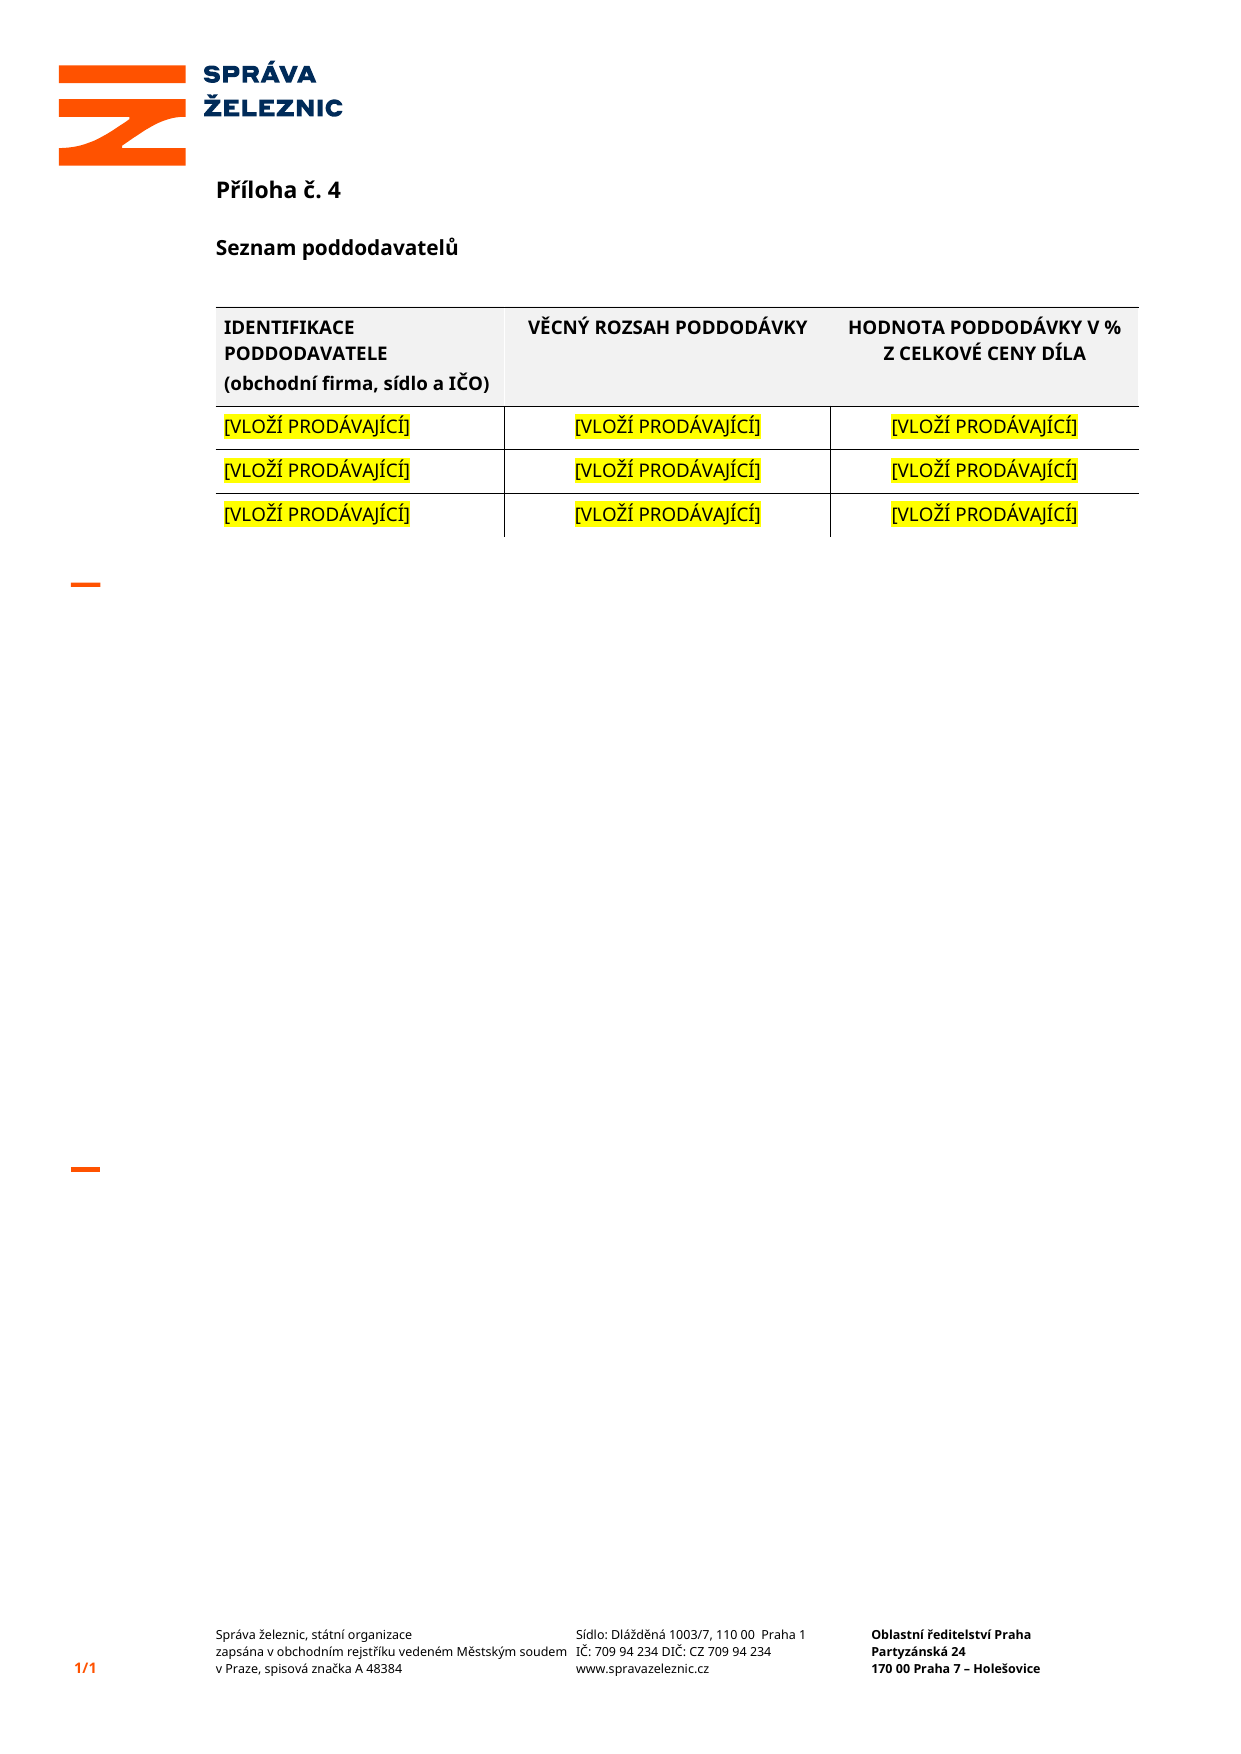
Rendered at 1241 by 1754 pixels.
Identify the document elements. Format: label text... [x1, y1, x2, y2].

table_cell [VLOŽÍ PRODÁVAJÍCÍ] [216, 494, 504, 537]
table_cell [VLOŽÍ PRODÁVAJÍCÍ] [831, 407, 1138, 449]
table_cell [VLOŽÍ PRODÁVAJÍCÍ] [505, 450, 830, 493]
table_header VĚCNÝ ROZSAH PODDODÁVKY [505, 308, 831, 406]
table_cell [VLOŽÍ PRODÁVAJÍCÍ] [216, 450, 504, 493]
text Příloha č. 4 [216, 174, 1122, 205]
table_cell [VLOŽÍ PRODÁVAJÍCÍ] [831, 450, 1138, 493]
table_cell [VLOŽÍ PRODÁVAJÍCÍ] [831, 494, 1138, 537]
table_cell [VLOŽÍ PRODÁVAJÍCÍ] [505, 494, 830, 537]
text Seznam poddodavatelů [216, 233, 1122, 261]
table_header IDENTIFIKACE PODDODAVATELE (obchodní firma, sídlo a IČO) [216, 308, 504, 406]
table_cell [VLOŽÍ PRODÁVAJÍCÍ] [216, 407, 504, 449]
table_header HODNOTA PODDODÁVKY V % Z CELKOVÉ CENY DÍLA [831, 308, 1138, 406]
table_cell [VLOŽÍ PRODÁVAJÍCÍ] [505, 407, 830, 449]
